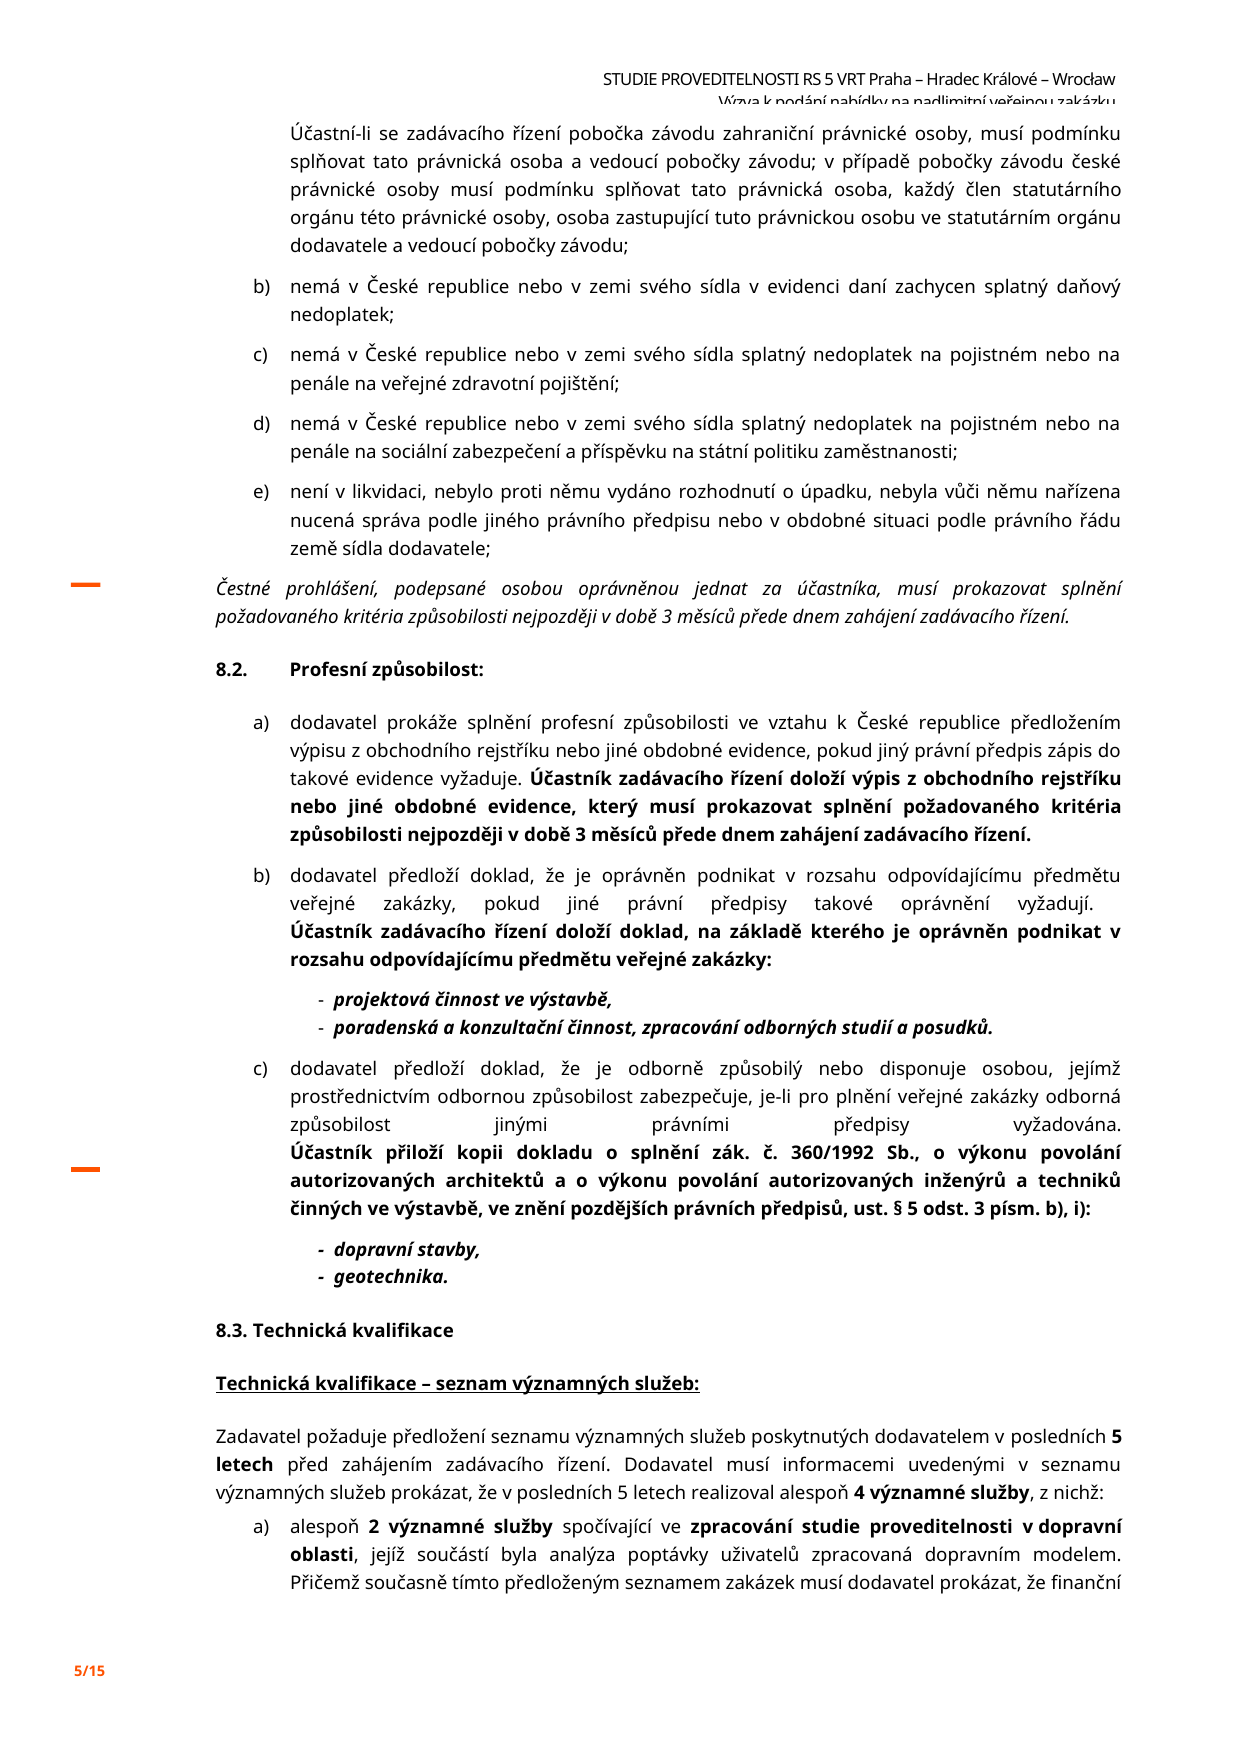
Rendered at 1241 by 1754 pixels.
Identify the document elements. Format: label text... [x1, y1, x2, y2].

list nemá v České republice nebo v zemi svého sídla splatný nedoplatek na pojistném nebo na penále na veřejné zdravotní pojištění; [253, 342, 1122, 395]
list geotechnika. [318, 1264, 1122, 1289]
list poradenská a konzultační činnost, zpracování odborných studií a posudků. [318, 1015, 1122, 1040]
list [253, 121, 1122, 258]
list dodavatel předloží doklad, že je odborně způsobilý nebo disponuje osobou, jejímž prostřednictvím odbornou způsobilost zabezpečuje, je-li pro plnění veřejné zakázky odborná způsobilost jinými právními předpisy vyžadována. Účastník přiloží kopii dokladu o splnění zák. č. 360/1992 Sb., o výkonu povolání autorizovaných architektů a o výkonu povolání autorizovaných inženýrů a techniků činných ve výstavbě, ve znění pozdějších právních předpisů, ust. § 5 odst. 3 písm. b), i): [253, 1055, 1122, 1221]
list dopravní stavby, [318, 1236, 1122, 1261]
text Technická kvalifikace – seznam významných služeb: [216, 1370, 1122, 1395]
list nemá v České republice nebo v zemi svého sídla splatný nedoplatek na pojistném nebo na penále na sociální zabezpečení a příspěvku na státní politiku zaměstnanosti; [253, 410, 1122, 464]
text Čestné prohlášení, podepsané osobou oprávněnou jednat za účastníka, musí prokazovat splnění požadovaného kritéria způsobilosti nejpozději v době 3 měsíců přede dnem zahájení zadávacího řízení. [216, 575, 1122, 629]
list projektová činnost ve výstavbě, [318, 987, 1122, 1012]
text Zadavatel požaduje předložení seznamu významných služeb poskytnutých dodavatelem v posledních 5 letech před zahájením zadávacího řízení. Dodavatel musí informacemi uvedenými v seznamu významných služeb prokázat, že v posledních 5 letech realizoval alespoň 4 významné služby, z nichž: [216, 1423, 1122, 1504]
list dodavatel předloží doklad, že je oprávněn podnikat v rozsahu odpovídajícímu předmětu veřejné zakázky, pokud jiné právní předpisy takové oprávnění vyžadují. Účastník zadávacího řízení doloží doklad, na základě kterého je oprávněn podnikat v rozsahu odpovídajícímu předmětu veřejné zakázky: [253, 862, 1122, 972]
list nemá v České republice nebo v zemi svého sídla v evidenci daní zachycen splatný daňový nedoplatek; [253, 273, 1122, 327]
text 8.2. Profesní způsobilost: [216, 656, 1122, 682]
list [253, 1513, 1122, 1595]
list dodavatel prokáže splnění profesní způsobilosti ve vztahu k České republice předložením výpisu z obchodního rejstříku nebo jiné obdobné evidence, pokud jiný právní předpis zápis do takové evidence vyžaduje. Účastník zadávacího řízení doloží výpis z obchodního rejstříku nebo jiné obdobné evidence, který musí prokazovat splnění požadovaného kritéria způsobilosti nejpozději v době 3 měsíců přede dnem zahájení zadávacího řízení. [253, 709, 1122, 847]
text 8.3. Technická kvalifikace [216, 1317, 1122, 1342]
list není v likvidaci, nebylo proti němu vydáno rozhodnutí o úpadku, nebyla vůči němu nařízena nucená správa podle jiného právního předpisu nebo v obdobné situaci podle právního řádu země sídla dodavatele; [253, 479, 1122, 560]
